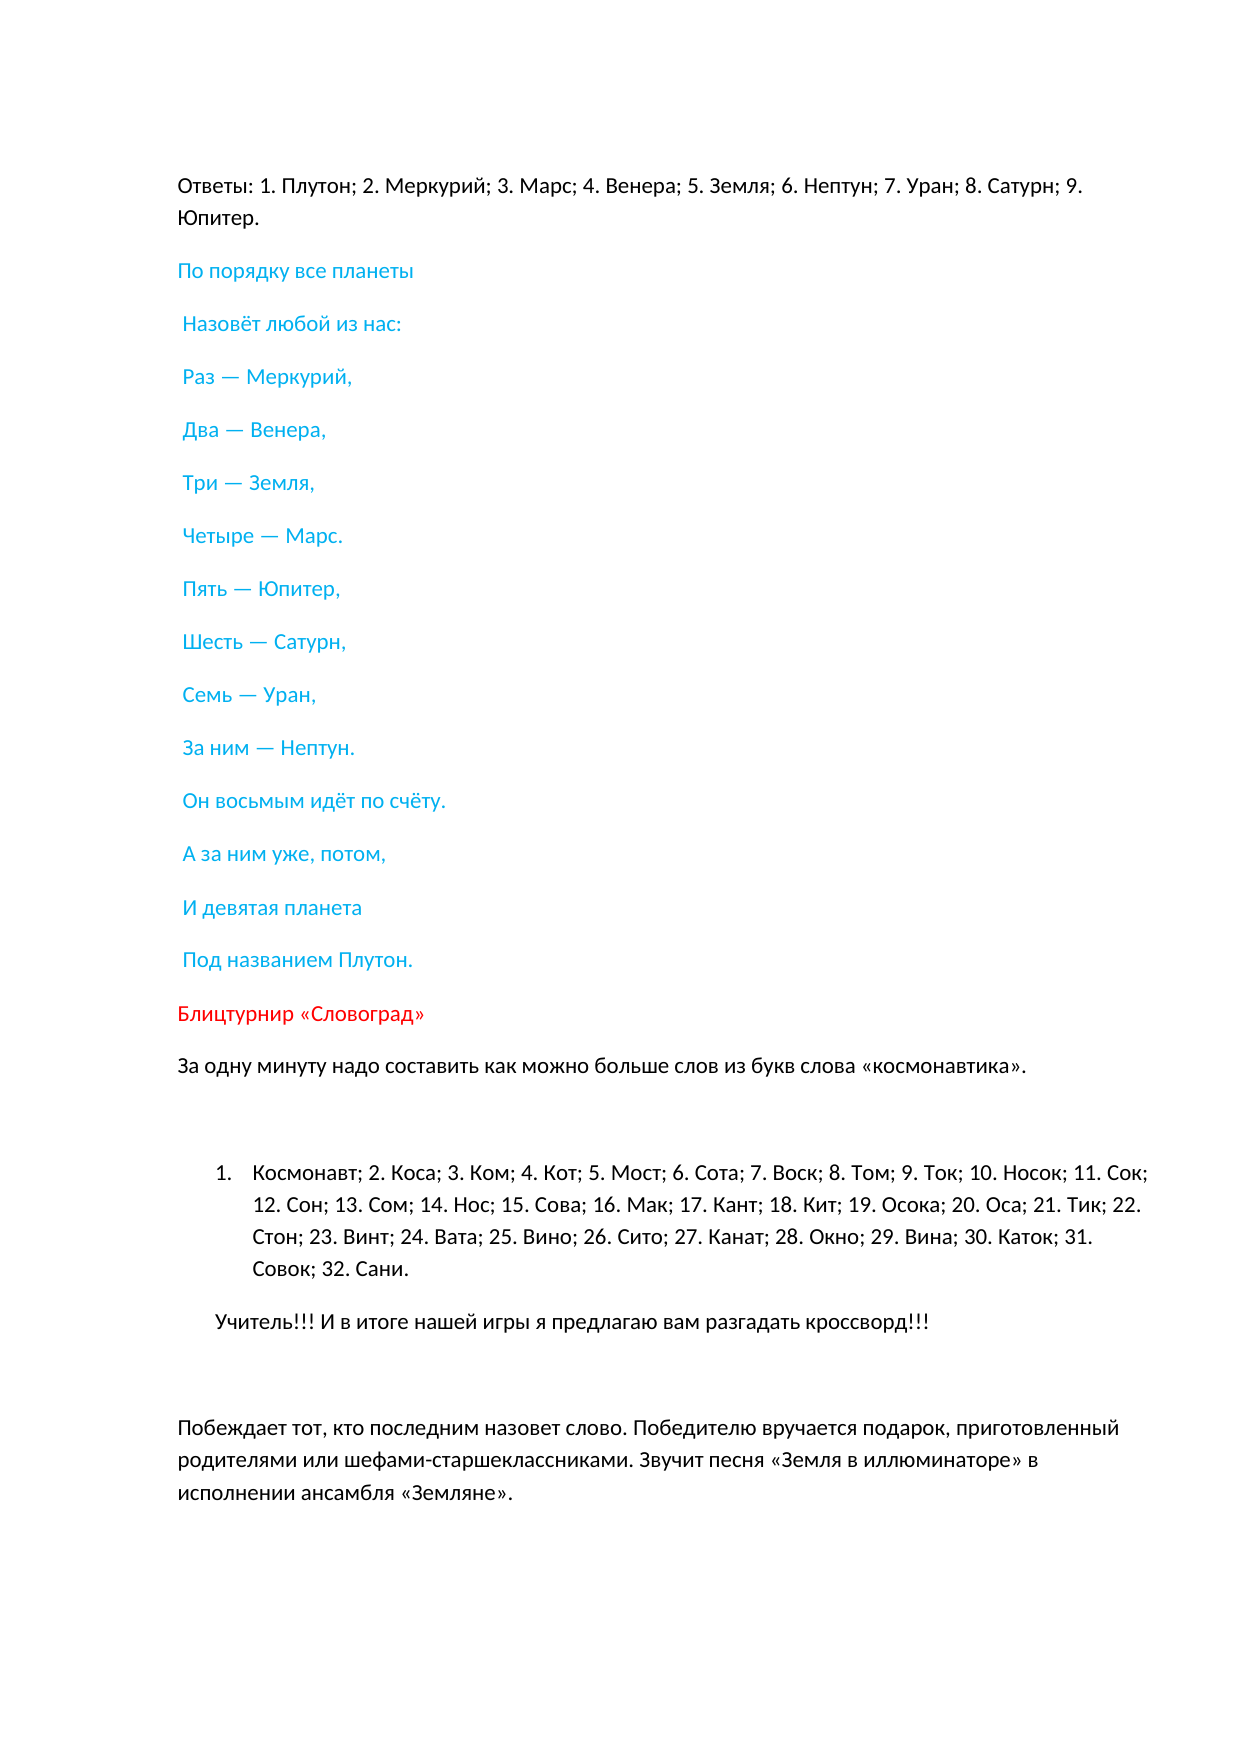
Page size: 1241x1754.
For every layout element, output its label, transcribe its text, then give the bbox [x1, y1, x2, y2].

text Раз — Меркурий, [177, 362, 1152, 390]
text Пять — Юпитер, [177, 574, 1152, 602]
text Он восьмым идёт по счёту. [177, 787, 1152, 814]
text А за ним уже, потом, [177, 839, 1152, 868]
text Два — Венера, [177, 415, 1152, 443]
text За одну минуту надо составить как можно больше слов из букв слова «космонавтика». [177, 1052, 1152, 1080]
text Побеждает тот, кто последним назовет слово. Победителю вручается подарок, приготовленный родителями или шефами-старшеклассниками. Звучит песня «Земля в иллюминаторе» в исполнении ансамбля «Земляне». [177, 1413, 1152, 1506]
list Космонавт; 2. Коса; 3. Ком; 4. Кот; 5. Мост; 6. Сота; 7. Воск; 8. Том; 9. Ток; 10. Носок; 11. Сок; 12. Сон; 13. Сом; 14. Нос; 15. Сова; 16. Мак; 17. Кант; 18. Кит; 19. Осока; 20. Оса; 21. Тик; 22. Стон; 23. Винт; 24. Вата; 25. Вино; 26. Сито; 27. Канат; 28. Окно; 29. Вина; 30. Каток; 31. Совок; 32. Сани. [215, 1158, 1152, 1282]
text Ответы: 1. Плутон; 2. Меркурий; 3. Марс; 4. Венера; 5. Земля; 6. Нептун; 7. Уран; 8. Сатурн; 9. Юпитер. [177, 171, 1152, 231]
text Семь — Уран, [177, 681, 1152, 708]
text Три — Земля, [177, 468, 1152, 496]
text Четыре — Марс. [177, 521, 1152, 549]
text И девятая планета [177, 893, 1152, 921]
text Назовёт любой из нас: [177, 309, 1152, 337]
text Блицтурнир «Словоград» [177, 999, 1152, 1027]
text Под названием Плутон. [177, 946, 1152, 974]
text По порядку все планеты [177, 256, 1152, 284]
text За ним — Нептун. [177, 733, 1152, 762]
text Шесть — Сатурн, [177, 627, 1152, 656]
text Учитель!!! И в итоге нашей игры я предлагаю вам разгадать кроссворд!!! [215, 1307, 1152, 1335]
